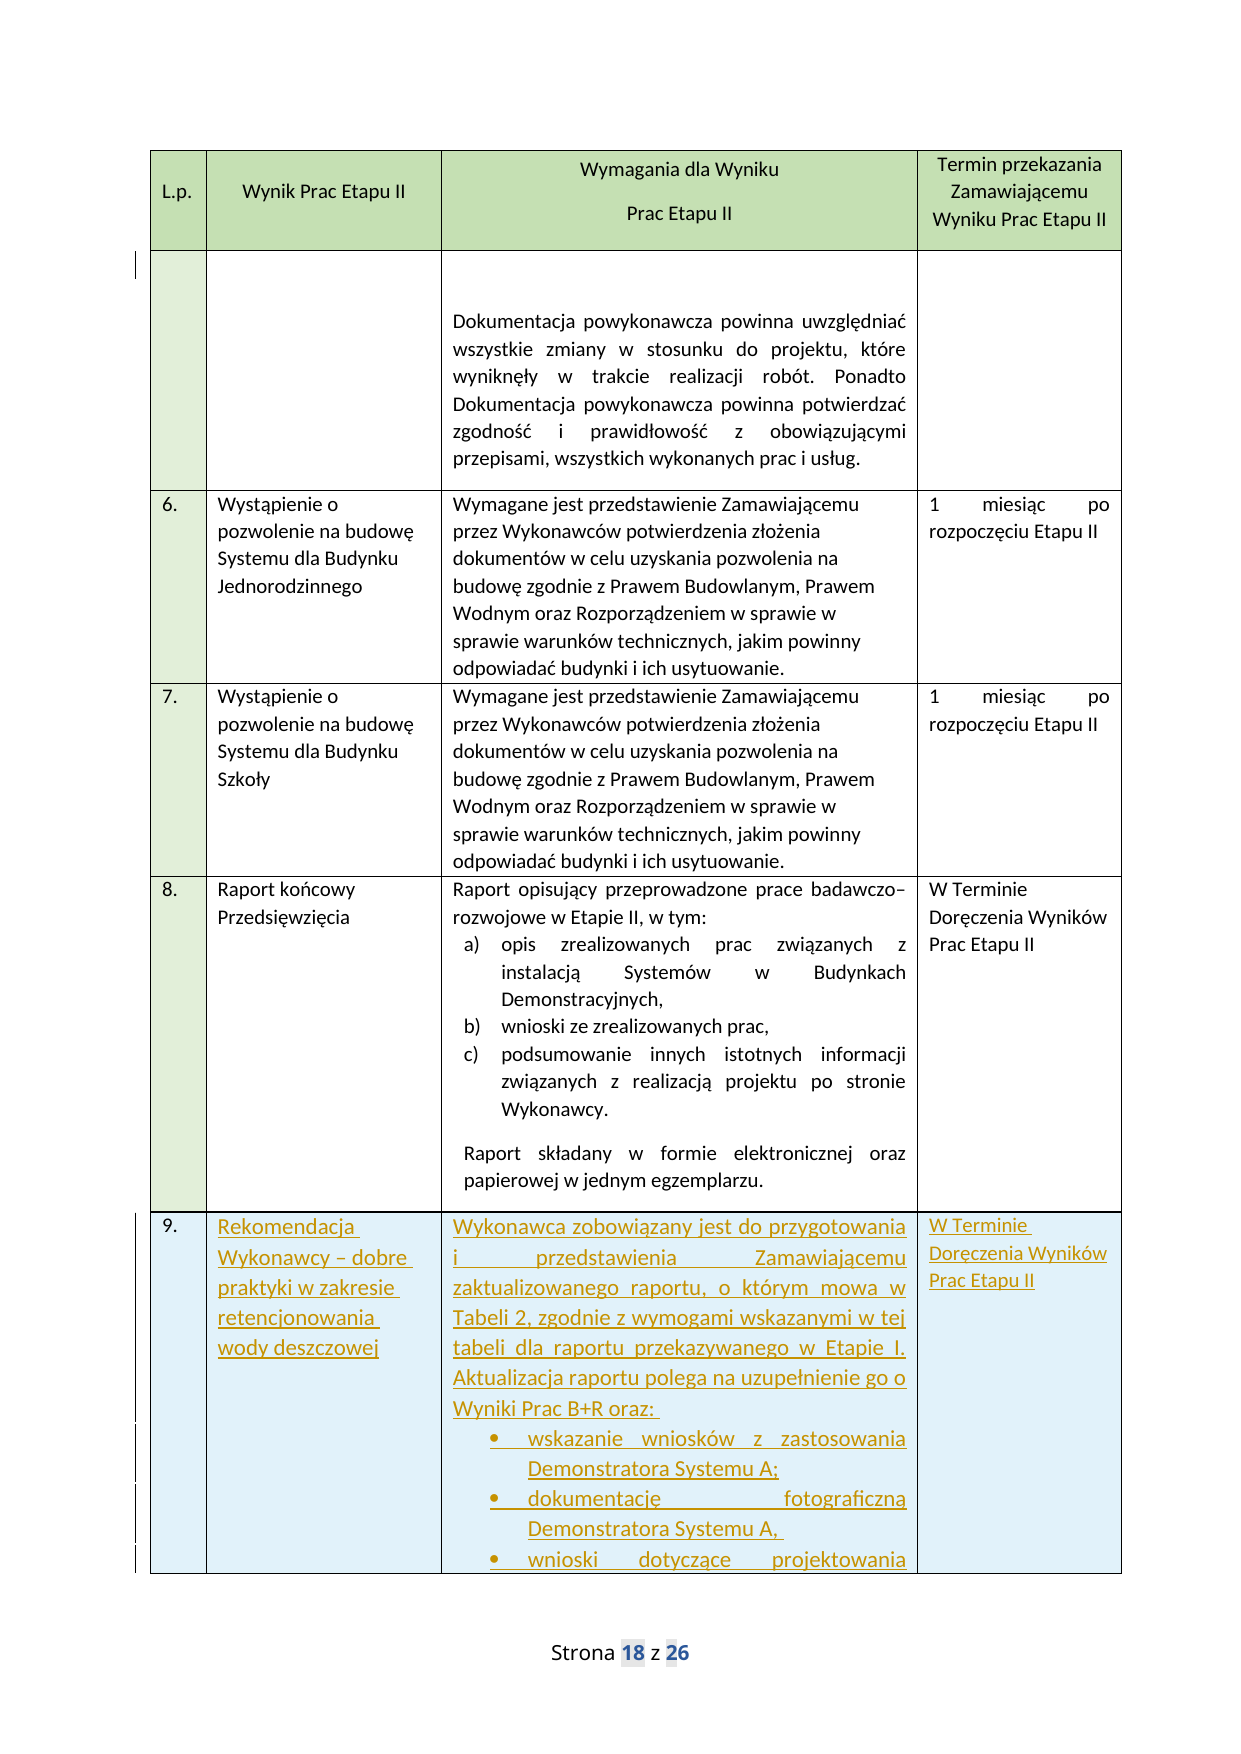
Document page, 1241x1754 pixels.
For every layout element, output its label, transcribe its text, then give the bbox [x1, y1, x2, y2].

table_cell Raport opisujący przeprowadzone prace badawczo–rozwojowe w Etapie II, w tym: opis zrealizowanych prac związanych z instalacją Systemów w Budynkach Demonstracyjnych, wnioski ze zrealizowanych prac, podsumowanie innych istotnych informacji związanych z realizacją projektu po stronie Wykonawcy. Raport składany w formie elektronicznej oraz papierowej w jednym egzemplarzu. [442, 877, 917, 1211]
table_header Wynik Prac Etapu II [207, 151, 441, 250]
table_cell Wystąpienie o pozwolenie na budowę Systemu dla Budynku Jednorodzinnego [207, 491, 441, 683]
table_cell 1 miesiąc po rozpoczęciu Etapu II [918, 491, 1121, 683]
table_cell [151, 491, 206, 683]
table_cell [918, 251, 1121, 490]
table_header Wymagania dla Wyniku Prac Etapu II [442, 151, 917, 250]
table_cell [207, 251, 441, 490]
table_cell Wystąpienie o pozwolenie na budowę Systemu dla Budynku Szkoły [207, 684, 441, 876]
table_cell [442, 251, 917, 490]
table_cell Wymagane jest przedstawienie Zamawiającemu przez Wykonawców potwierdzenia złożenia dokumentów w celu uzyskania pozwolenia na budowę zgodnie z Prawem Budowlanym, Prawem Wodnym oraz Rozporządzeniem w sprawie w sprawie warunków technicznych, jakim powinny odpowiadać budynki i ich usytuowanie. [442, 491, 917, 683]
table_cell [151, 877, 206, 1211]
table_header Termin przekazania Zamawiającemu Wyniku Prac Etapu II [918, 151, 1121, 250]
table_header L.p. [151, 151, 206, 250]
table_cell 1 miesiąc po rozpoczęciu Etapu II [918, 684, 1121, 876]
table_cell Raport końcowy Przedsięwzięcia [207, 877, 441, 1211]
table_cell [151, 684, 206, 876]
table_cell [151, 251, 206, 490]
table_cell W Terminie Doręczenia Wyników Prac Etapu II [918, 877, 1121, 1211]
table_cell Wymagane jest przedstawienie Zamawiającemu przez Wykonawców potwierdzenia złożenia dokumentów w celu uzyskania pozwolenia na budowę zgodnie z Prawem Budowlanym, Prawem Wodnym oraz Rozporządzeniem w sprawie w sprawie warunków technicznych, jakim powinny odpowiadać budynki i ich usytuowanie. [442, 684, 917, 876]
